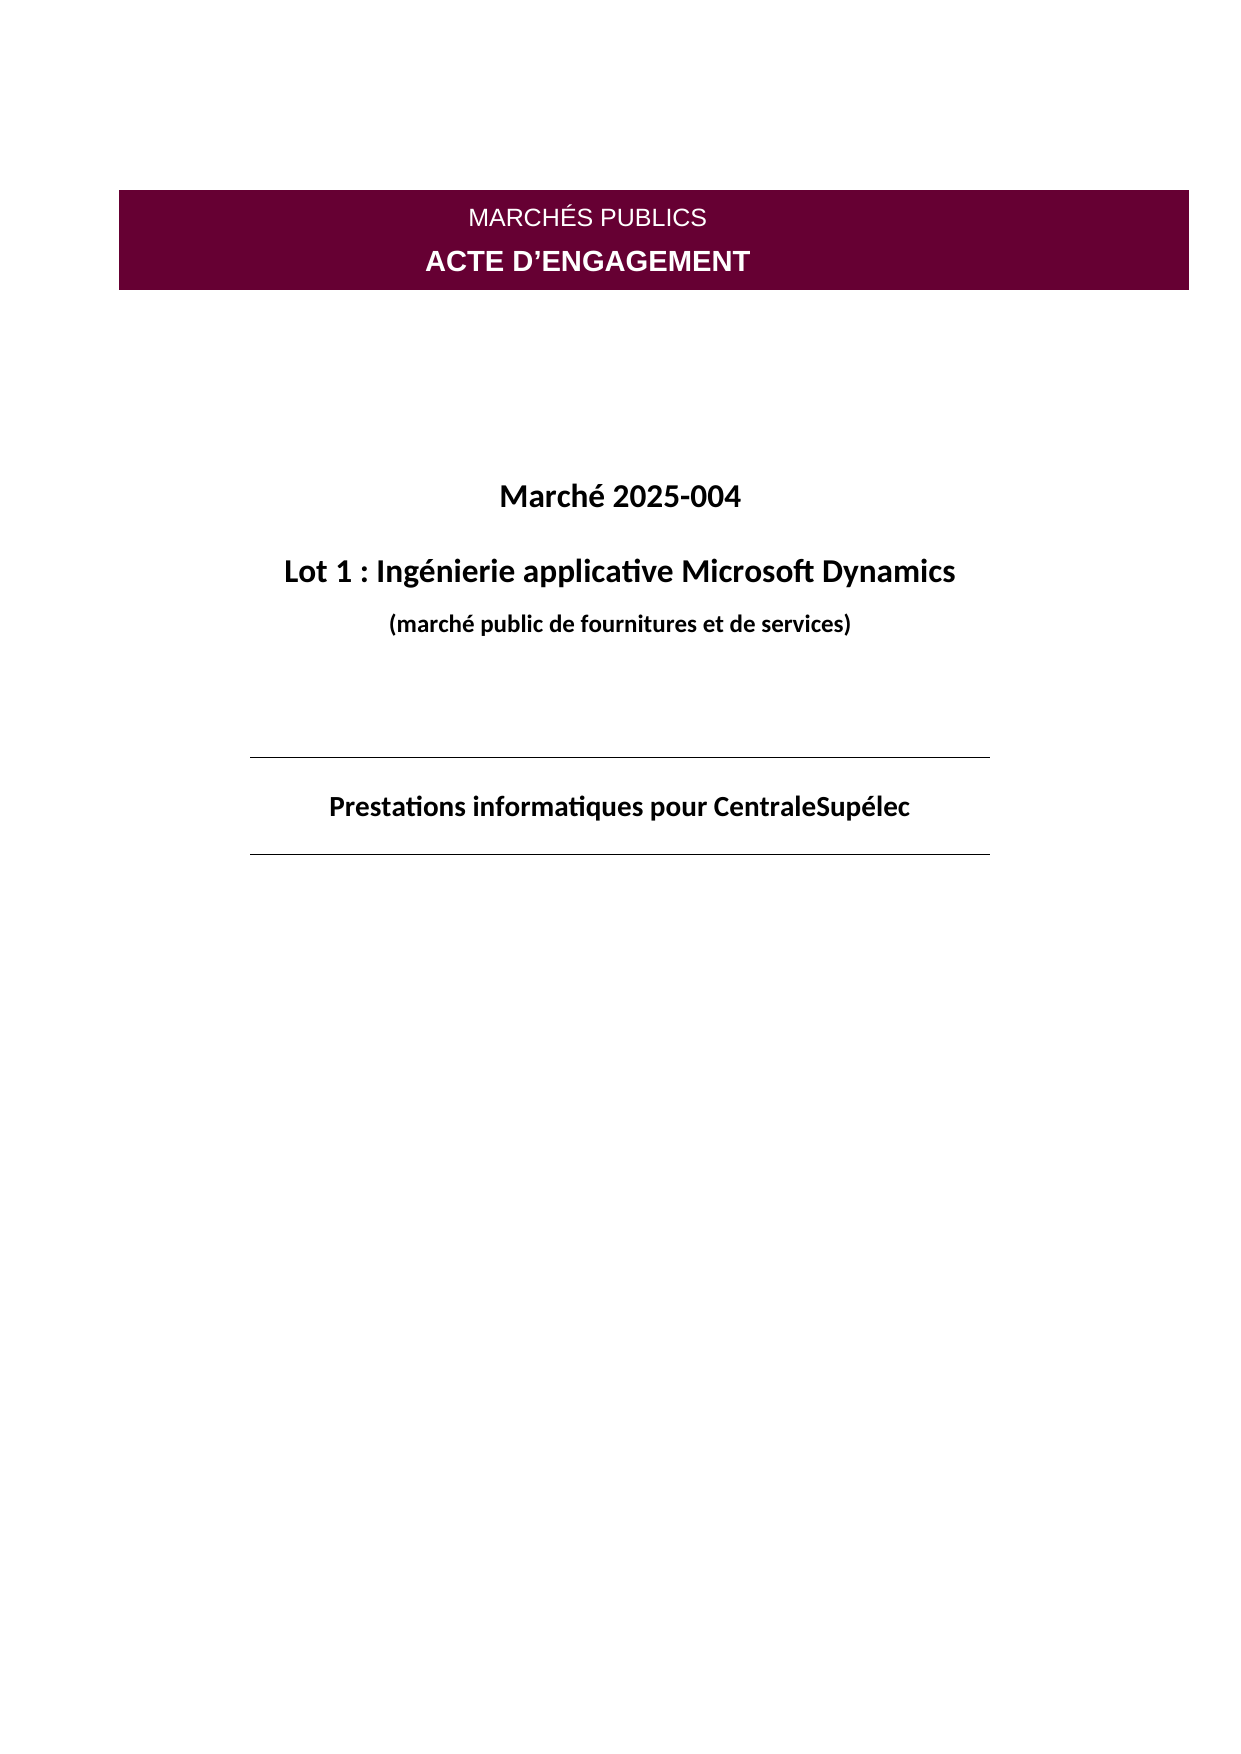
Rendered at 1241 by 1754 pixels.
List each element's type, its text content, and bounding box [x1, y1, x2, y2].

table_header MARCHéS PUBLICS ACTE D’ENGAGEMENT [119, 190, 1056, 290]
text Lot 1 : Ingénierie applicative Microsoft Dynamics [119, 563, 1121, 588]
text Marché 2025-004 [119, 488, 1121, 513]
table_header [1056, 190, 1189, 290]
table_header Prestations informatiques pour CentraleSupélec [250, 758, 989, 854]
text (marché public de fournitures et de services) [119, 613, 1121, 638]
